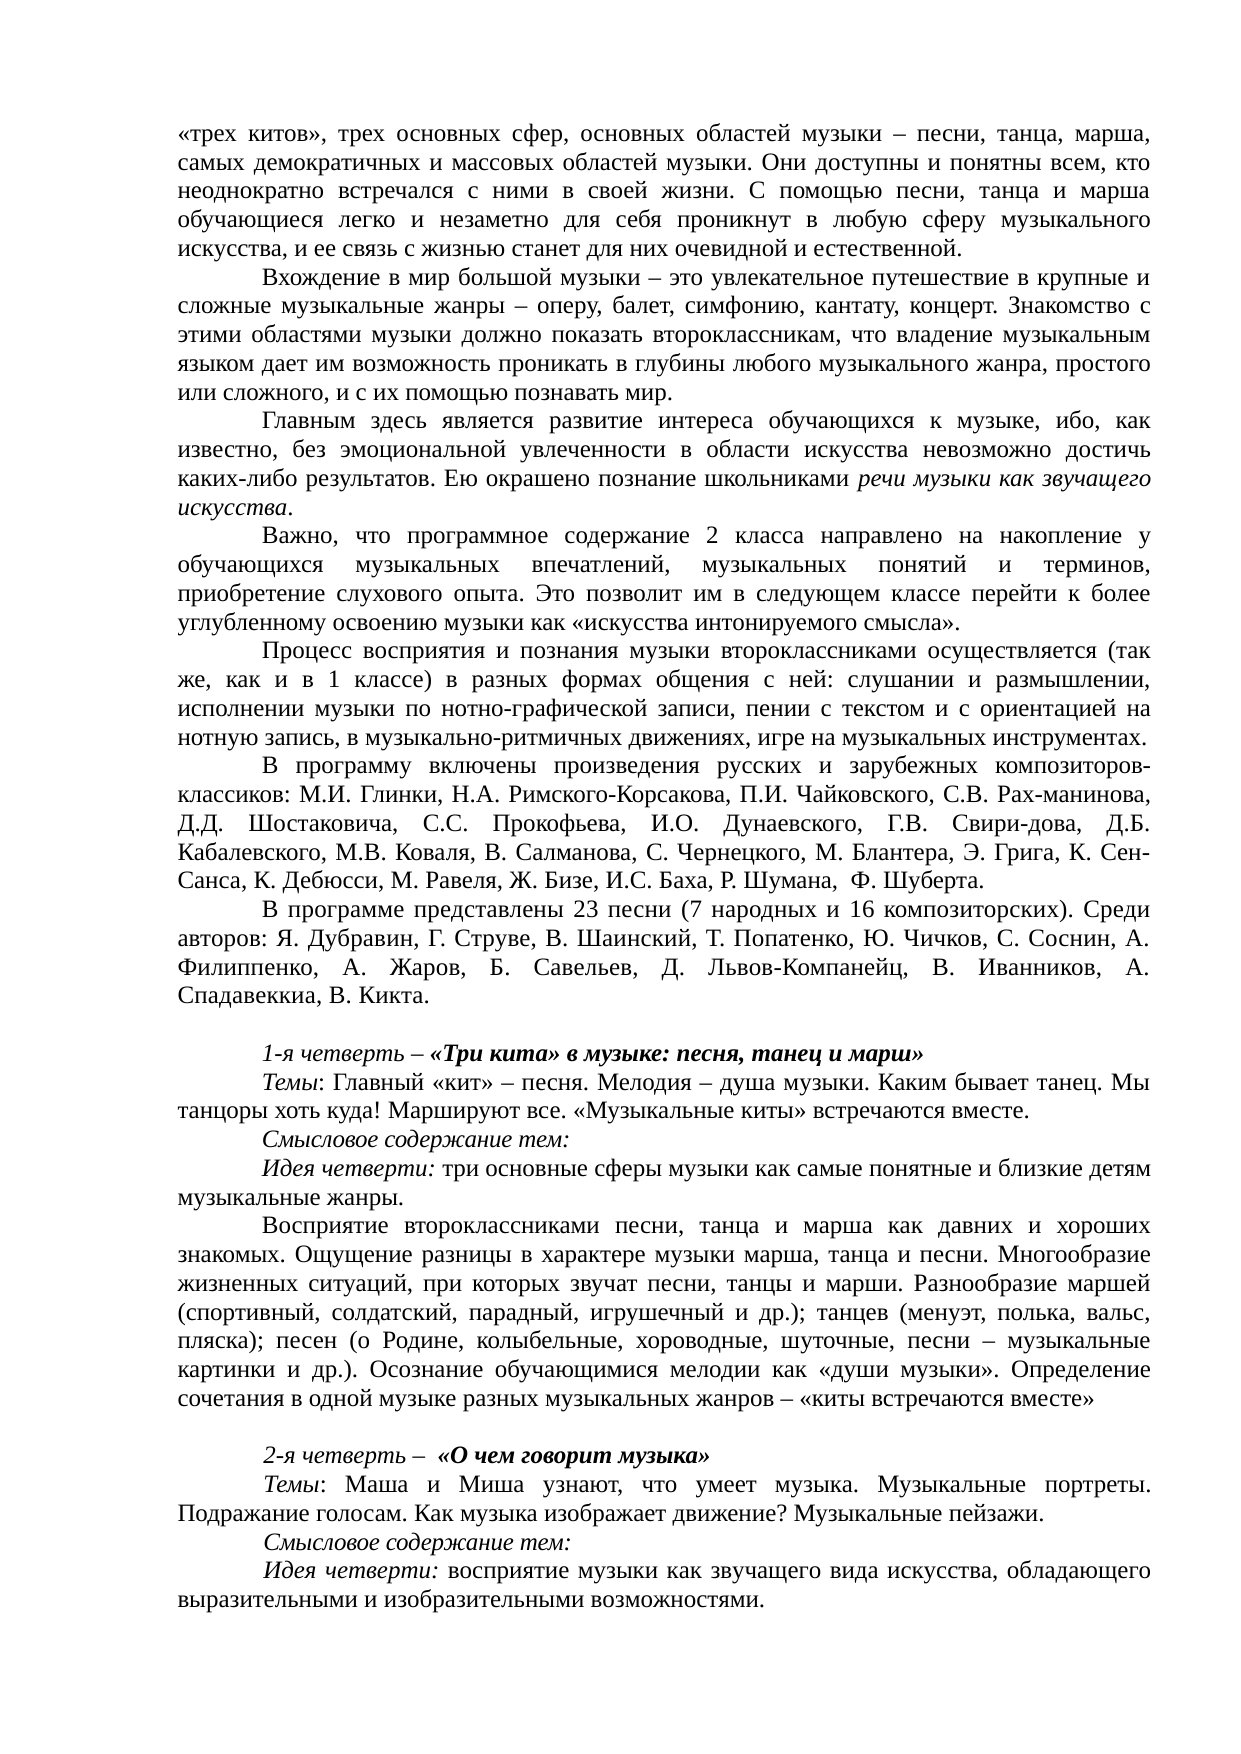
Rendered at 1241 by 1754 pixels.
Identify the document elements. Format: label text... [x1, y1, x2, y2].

text Вхождение в мир большой музыки – это увлекательное путешествие в крупные и сложные музыкальные жанры – оперу, балет, симфонию, кантату, концерт. Знакомство с этими областями музыки должно показать второклассникам, что владение музыкальным языком дает им возможность проникать в глубины любого музыкального жанра, простого или сложного, и с их помощью познавать мир. [177, 262, 1152, 406]
text Смысловое содержание тем: [177, 1124, 1152, 1153]
text Важно, что программное содержание 2 класса направлено на накопление у обучающихся музыкальных впечатлений, музыкальных понятий и терминов, приобретение слухового опыта. Это позволит им в следующем классе перейти к более углубленному освоению музыки как «искусства интонируемого смысла». [177, 521, 1152, 636]
text Главным здесь является развитие интереса обучающихся к музыке, ибо, как известно, без эмоциональной увлеченности в области искусства невозможно достичь каких-либо результатов. Ею окрашено познание школьниками речи музыки как звучащего искусства. [177, 406, 1152, 521]
text Темы: Главный «кит» – песня. Мелодия – душа музыки. Каким бывает танец. Мы танцоры хоть куда! Маршируют все. «Музыкальные киты» встречаются вместе. [177, 1067, 1152, 1124]
text Смысловое содержание тем: [177, 1527, 1152, 1556]
text Идея четверти: восприятие музыки как звучащего вида искусства, обладающего выразительными и изобразительными возможностями. [177, 1556, 1152, 1613]
text 1-я четверть – «Три кита» в музыке: песня, танец и марш» [177, 1038, 1152, 1067]
text Процесс восприятия и познания музыки второклассниками осуществляется (так же, как и в 1 классе) в разных формах общения с ней: слушании и размышлении, исполнении музыки по нотно-графической записи, пении с текстом и с ориентацией на нотную запись, в музыкально-ритмичных движениях, игре на музыкальных инструментах. [177, 636, 1152, 751]
text Темы: Маша и Миша узнают, что умеет музыка. Музыкальные портреты. Подражание голосам. Как музыка изображает движение? Музыкальные пейзажи. [177, 1469, 1152, 1527]
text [177, 118, 1152, 262]
text В программе представлены 23 песни (7 народных и 16 композиторских). Среди авторов: Я. Дубравин, Г. Струве, В. Шаинский, Т. Попатенко, Ю. Чичков, С. Соснин, А. Филиппенко, А. Жаров, Б. Савельев, Д. Львов-Компанейц, В. Иванников, А. Спадавеккиа, В. Кикта. [177, 894, 1152, 1009]
text Идея четверти: три основные сферы музыки как самые понятные и близкие детям музыкальные жанры. [177, 1153, 1152, 1211]
text В программу включены произведения русских и зарубежных композиторов-классиков: М.И. Глинки, Н.А. Римского-Корсакова, П.И. Чайковского, С.В. Рах-манинова, Д.Д. Шостаковича, С.С. Прокофьева, И.О. Дунаевского, Г.В. Свири-дова, Д.Б. Кабалевского, М.В. Коваля, В. Салманова, С. Чернецкого, М. Блантера, Э. Грига, К. Сен-Санса, К. Дебюсси, М. Равеля, Ж. Бизе, И.С. Баха, Р. Шумана, Ф. Шуберта. [177, 751, 1152, 894]
text 2-я четверть – «О чем говорит музыка» [177, 1441, 1152, 1469]
text Восприятие второклассниками песни, танца и марша как давних и хороших знакомых. Ощущение разницы в характере музыки марша, танца и песни. Многообразие жизненных ситуаций, при которых звучат песни, танцы и марши. Разнообразие маршей (спортивный, солдатский, парадный, игрушечный и др.); танцев (менуэт, полька, вальс, пляска); песен (о Родине, колыбельные, хороводные, шуточные, песни – музыкальные картинки и др.). Осознание обучающимися мелодии как «души музыки». Определение сочетания в одной музыке разных музыкальных жанров – «киты встречаются вместе» [177, 1211, 1152, 1412]
